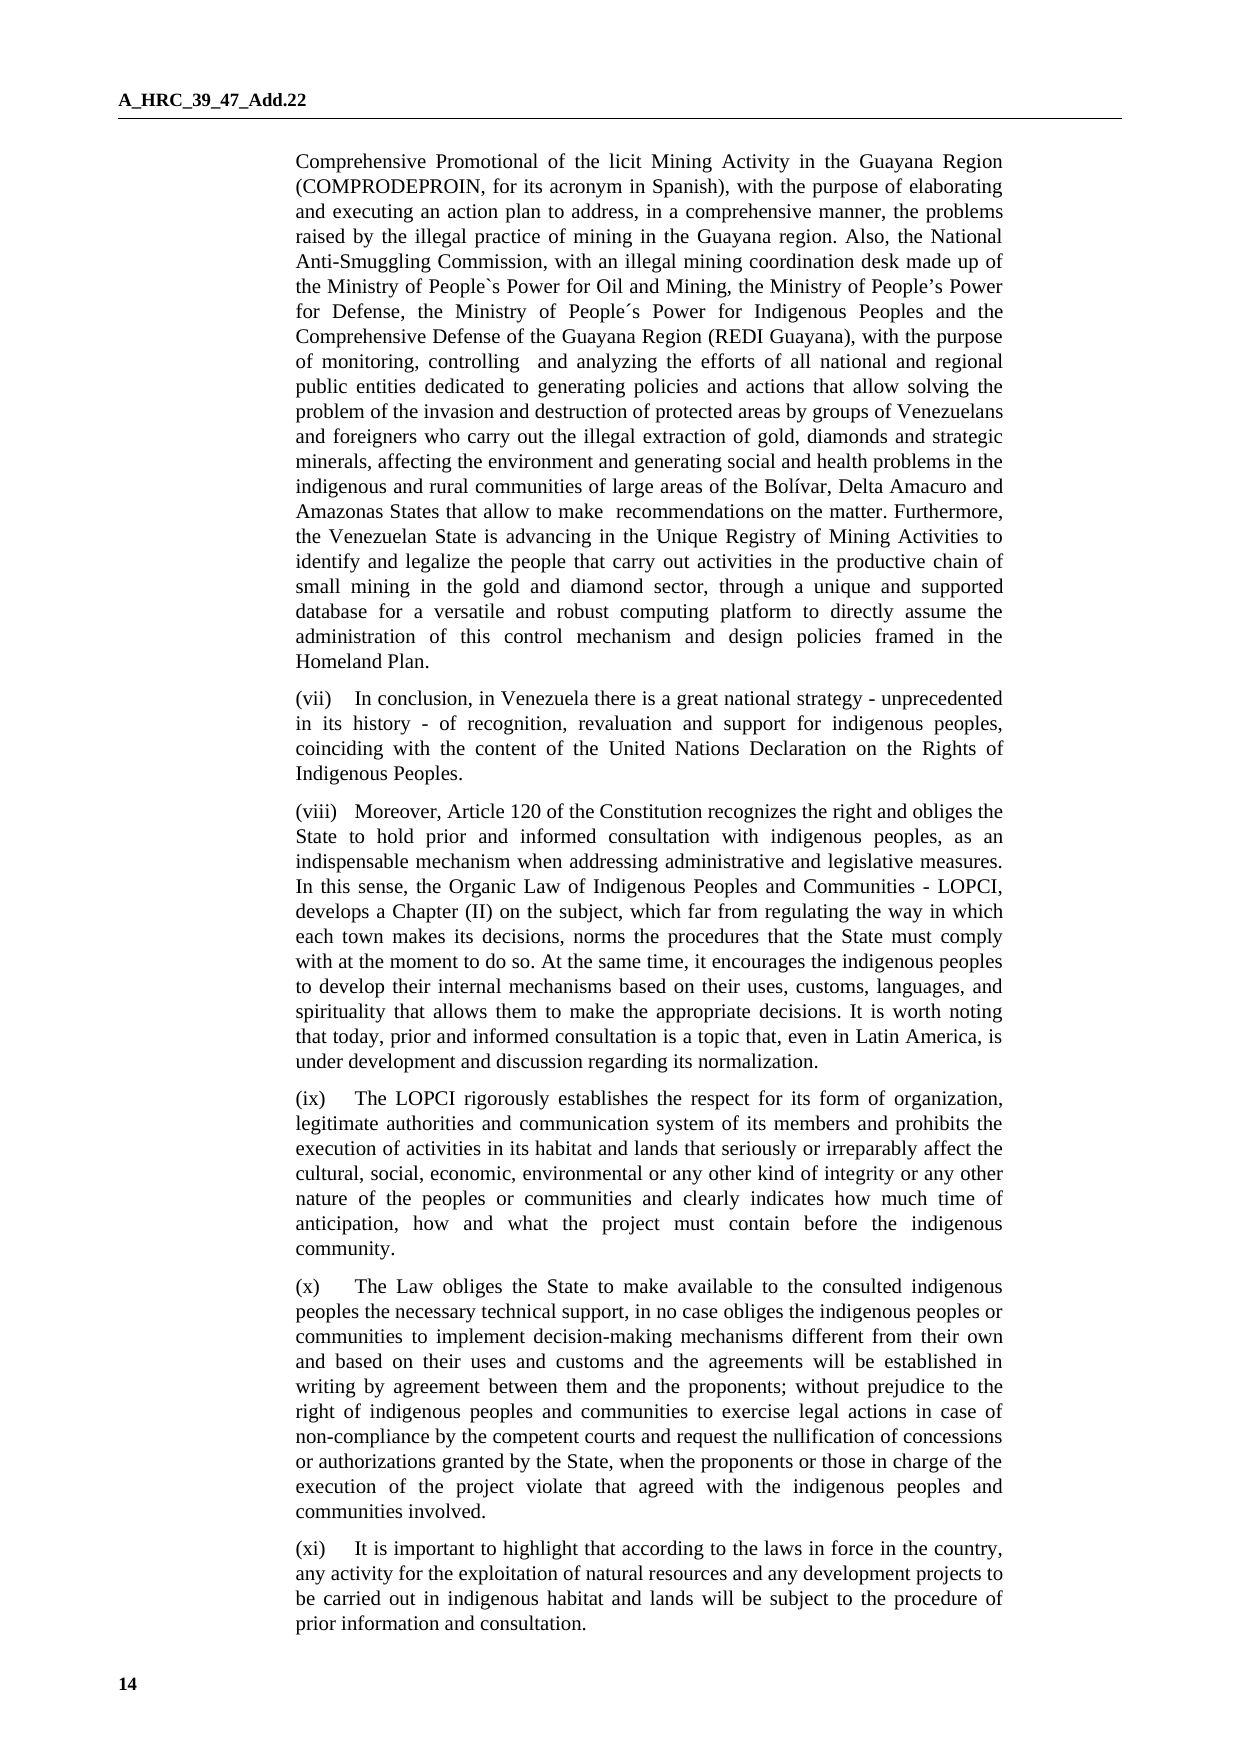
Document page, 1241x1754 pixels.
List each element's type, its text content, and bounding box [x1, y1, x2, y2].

list The LOPCI rigorously establishes the respect for its form of organization, legitimate authorities and communication system of its members and prohibits the execution of activities in its habitat and lands that seriously or irreparably affect the cultural, social, economic, environmental or any other kind of integrity or any other nature of the peoples or communities and clearly indicates how much time of anticipation, how and what the project must contain before the indigenous community. [295, 1085, 1004, 1260]
list Moreover, Article 120 of the Constitution recognizes the right and obliges the State to hold prior and informed consultation with indigenous peoples, as an indispensable mechanism when addressing administrative and legislative measures. In this sense, the Organic Law of Indigenous Peoples and Communities - LOPCI, develops a Chapter (II) on the subject, which far from regulating the way in which each town makes its decisions, norms the procedures that the State must comply with at the moment to do so. At the same time, it encourages the indigenous peoples to develop their internal mechanisms based on their uses, customs, languages, and spirituality that allows them to make the appropriate decisions. It is worth noting that today, prior and informed consultation is a topic that, even in Latin America, is under development and discussion regarding its normalization. [295, 798, 1004, 1073]
list It is important to highlight that according to the laws in force in the country, any activity for the exploitation of natural resources and any development projects to be carried out in indigenous habitat and lands will be subject to the procedure of prior information and consultation. [295, 1535, 1004, 1635]
list The Law obliges the State to make available to the consulted indigenous peoples the necessary technical support, in no case obliges the indigenous peoples or communities to implement decision-making mechanisms different from their own and based on their uses and customs and the agreements will be established in writing by agreement between them and the proponents; without prejudice to the right of indigenous peoples and communities to exercise legal actions in case of non-compliance by the competent courts and request the nullification of concessions or authorizations granted by the State, when the proponents or those in charge of the execution of the project violate that agreed with the indigenous peoples and communities involved. [295, 1273, 1004, 1523]
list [295, 148, 1004, 673]
list In conclusion, in Venezuela there is a great national strategy - unprecedented in its history - of recognition, revaluation and support for indigenous peoples, coinciding with the content of the United Nations Declaration on the Rights of Indigenous Peoples. [295, 685, 1004, 785]
